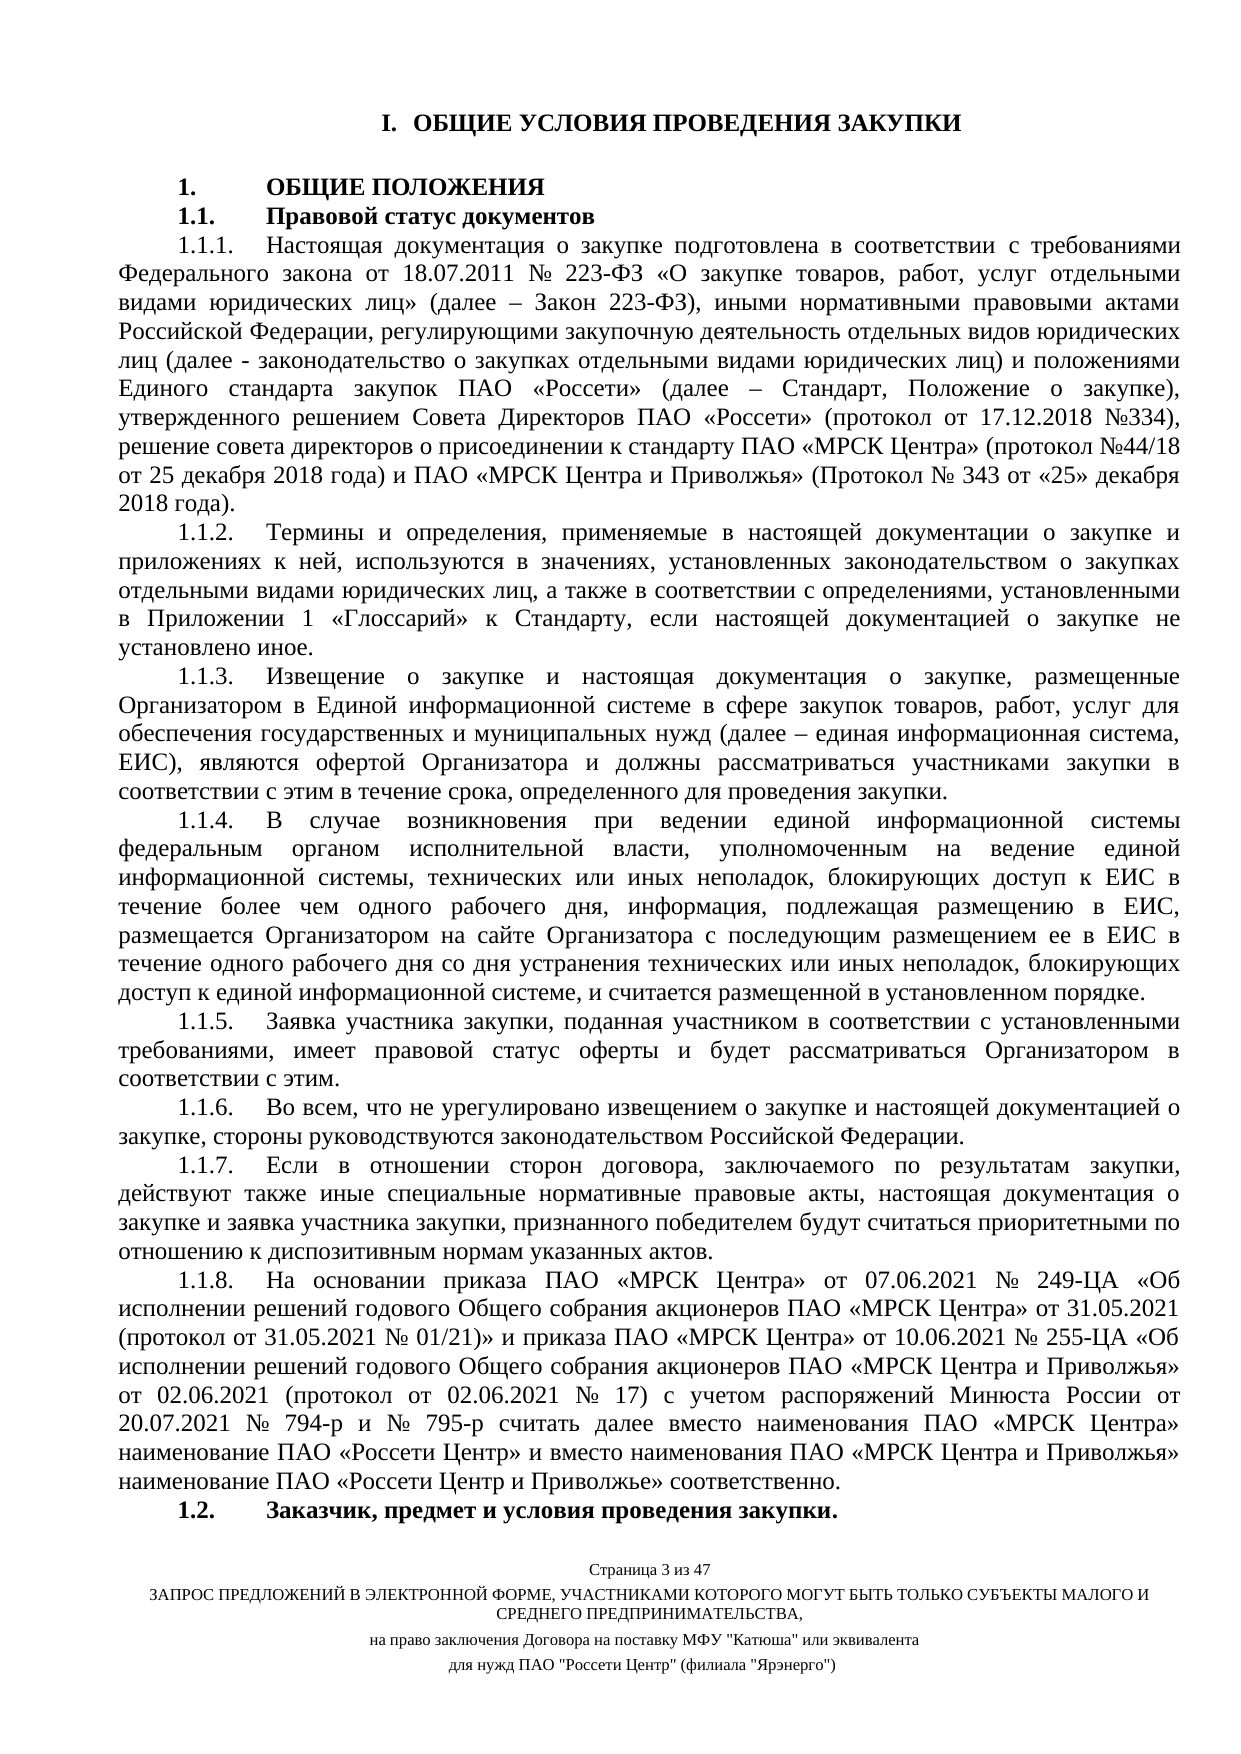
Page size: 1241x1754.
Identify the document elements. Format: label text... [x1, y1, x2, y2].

list Настоящая документация о закупке подготовлена в соответствии с требованиями Федерального закона от 18.07.2011 № 223-ФЗ «О закупке товаров, работ, услуг отдельными видами юридических лиц» (далее – Закон 223-ФЗ), иными нормативными правовыми актами Российской Федерации, регулирующими закупочную деятельность отдельных видов юридических лиц (далее - законодательство о закупках отдельными видами юридических лиц) и положениями Единого стандарта закупок ПАО «Россети» (далее – Стандарт, Положение о закупке), утвержденного решением Совета Директоров ПАО «Россети» (протокол от 17.12.2018 №334), решение совета директоров о присоединении к стандарту ПАО «МРСК Центра» (протокол №44/18 от 25 декабря 2018 года) и ПАО «МРСК Центра и Приволжья» (Протокол № 343 от «25» декабря 2018 года). [118, 230, 1181, 517]
list Извещение о закупке и настоящая документация о закупке, размещенные Организатором в Единой информационной системе в сфере закупок товаров, работ, услуг для обеспечения государственных и муниципальных нужд (далее – единая информационная система, ЕИС), являются офертой Организатора и должны рассматриваться участниками закупки в соответствии с этим в течение срока, определенного для проведения закупки. [118, 661, 1181, 805]
list В случае возникновения при ведении единой информационной системы федеральным органом исполнительной власти, уполномоченным на ведение единой информационной системы, технических или иных неполадок, блокирующих доступ к ЕИС в течение более чем одного рабочего дня, информация, подлежащая размещению в ЕИС, размещается Организатором на сайте Организатора с последующим размещением ее в ЕИС в течение одного рабочего дня со дня устранения технических или иных неполадок, блокирующих доступ к единой информационной системе, и считается размещенной в установленном порядке. [118, 805, 1181, 1006]
list Термины и определения, применяемые в настоящей документации о закупке и приложениях к ней, используются в значениях, установленных законодательством о закупках отдельными видами юридических лиц, а также в соответствии с определениями, установленными в Приложении 1 «Глоссарий» к Стандарту, если настоящей документацией о закупке не установлено иное. [118, 517, 1181, 661]
subtitle ОБЩИЕ УСЛОВИЯ ПРОВЕДЕНИЯ закупки [118, 108, 1181, 137]
subtitle Заказчик, предмет и условия проведения закупки. [118, 1495, 1181, 1523]
subtitle Правовой статус документов [118, 201, 1181, 230]
list На основании приказа ПАО «МРСК Центра» от 07.06.2021 № 249-ЦА «Об исполнении решений годового Общего собрания акционеров ПАО «МРСК Центра» от 31.05.2021 (протокол от 31.05.2021 № 01/21)» и приказа ПАО «МРСК Центра» от 10.06.2021 № 255-ЦА «Об исполнении решений годового Общего собрания акционеров ПАО «МРСК Центра и Приволжья» от 02.06.2021 (протокол от 02.06.2021 № 17) с учетом распоряжений Минюста России от 20.07.2021 № 794-р и № 795-р считать далее вместо наименования ПАО «МРСК Центра» наименование ПАО «Россети Центр» и вместо наименования ПАО «МРСК Центра и Приволжья» наименование ПАО «Россети Центр и Приволжье» соответственно. [118, 1265, 1181, 1495]
list Если в отношении сторон договора, заключаемого по результатам закупки, действуют также иные специальные нормативные правовые акты, настоящая документация о закупке и заявка участника закупки, признанного победителем будут считаться приоритетными по отношению к диспозитивным нормам указанных актов. [118, 1150, 1181, 1265]
list Заявка участника закупки, поданная участником в соответствии с установленными требованиями, имеет правовой статус оферты и будет рассматриваться Организатором в соответствии с этим. [118, 1006, 1181, 1092]
list Во всем, что не урегулировано извещением о закупке и настоящей документацией о закупке, стороны руководствуются законодательством Российской Федерации. [118, 1092, 1181, 1150]
subtitle ОБЩИЕ ПОЛОЖЕНИЯ [118, 172, 1181, 201]
